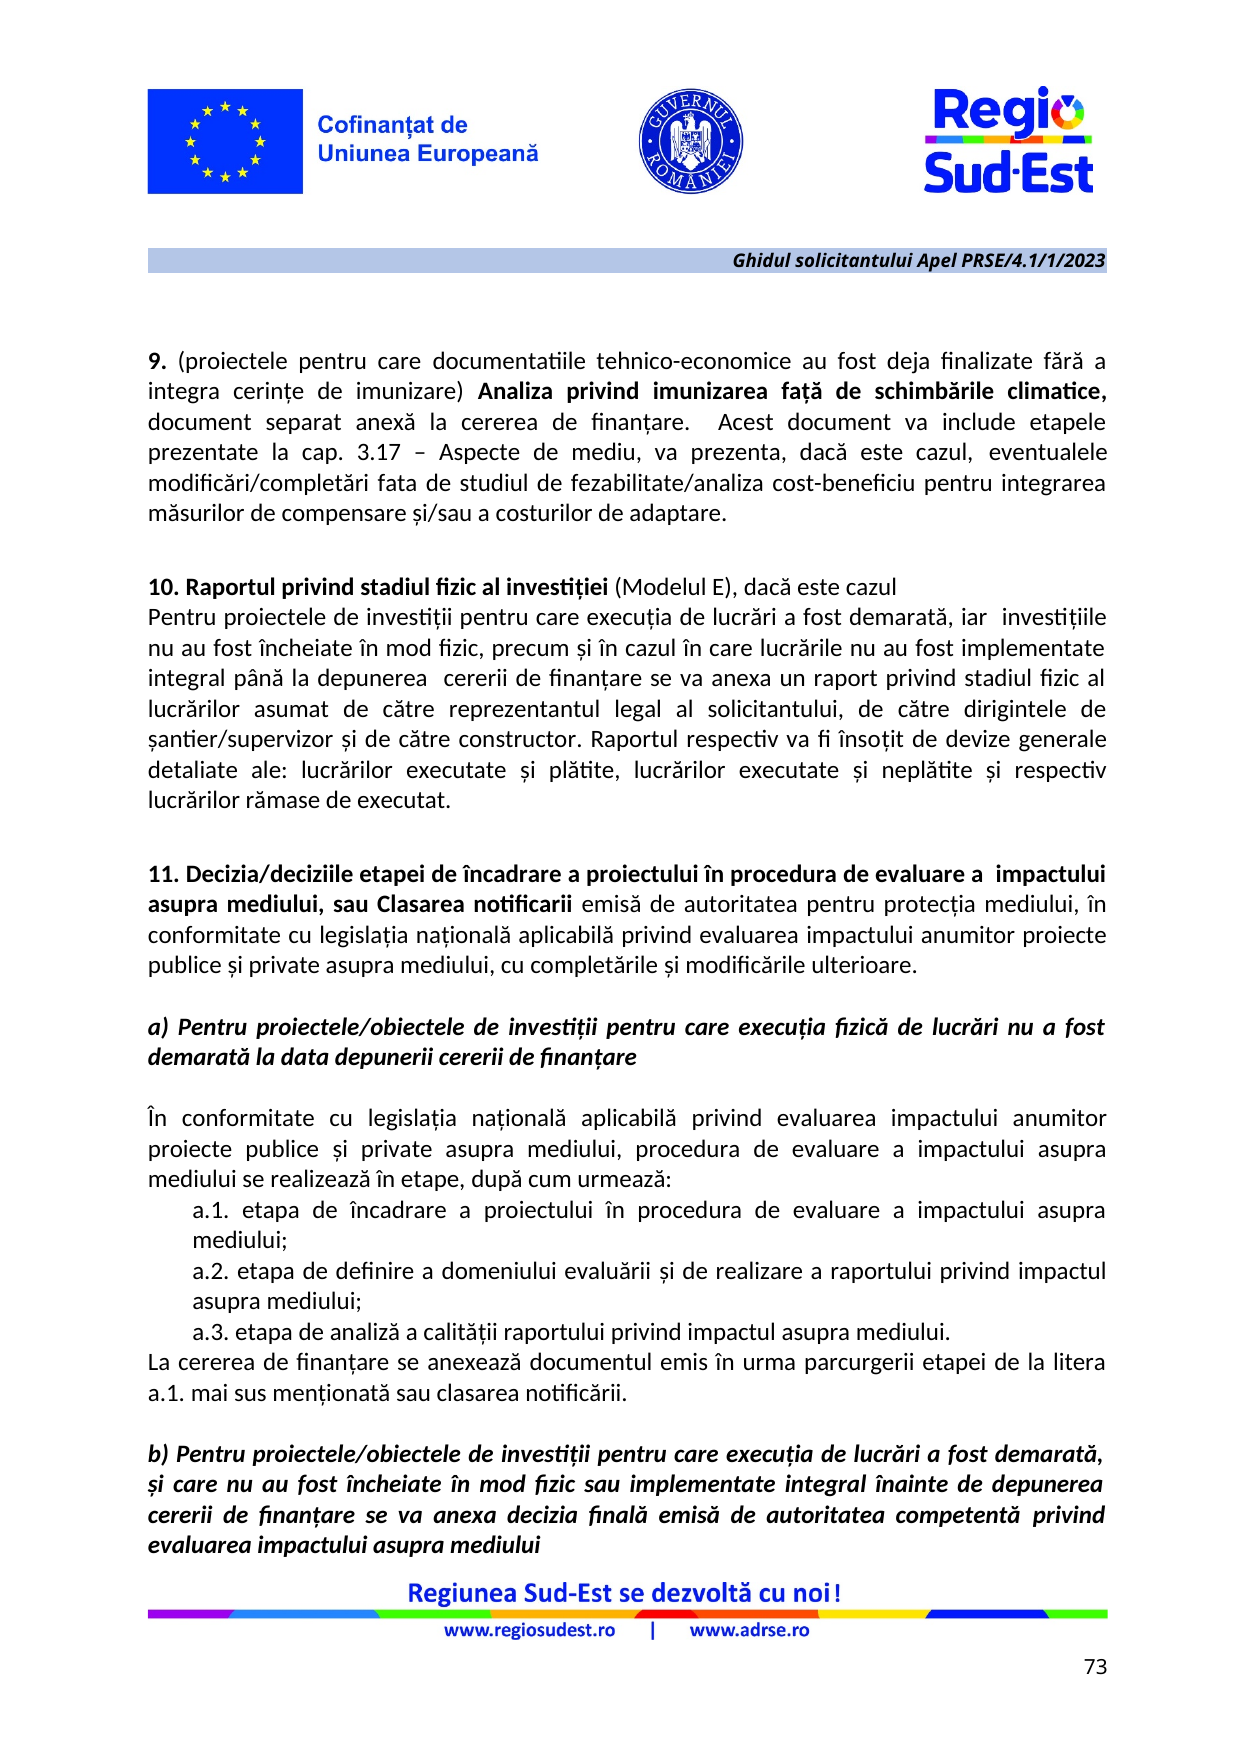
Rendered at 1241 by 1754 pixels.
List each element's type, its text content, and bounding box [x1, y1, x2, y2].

text La cererea de finanțare se anexează documentul emis în urma parcurgerii etapei de la litera a.1. mai sus menționată sau clasarea notificării. [148, 1346, 1107, 1407]
text b) Pentru proiectele/obiectele de investiţii pentru care execuţia de lucrări a fost demarată, și care nu au fost încheiate în mod fizic sau implementate integral înainte de depunerea cererii de finanțare se va anexa decizia finală emisă de autoritatea competentă privind evaluarea impactului asupra mediului [148, 1438, 1107, 1560]
picture [147, 1582, 1108, 1640]
text a) Pentru proiectele/obiectele de investiţii pentru care execuţia fizică de lucrări nu a fost demarată la data depunerii cererii de finanţare [148, 1011, 1107, 1072]
text 10. Raportul privind stadiul fizic al investiţiei (Modelul E), dacă este cazul [148, 571, 1107, 601]
text a.2. etapa de definire a domeniului evaluării şi de realizare a raportului privind impactul asupra mediului; [192, 1255, 1107, 1316]
text 11. Decizia/deciziile etapei de încadrare a proiectului în procedura de evaluare a impactului asupra mediului, sau Clasarea notificarii emisă de autoritatea pentru protecția mediului, în conformitate cu legislaţia naţională aplicabilă privind evaluarea impactului anumitor proiecte publice şi private asupra mediului, cu completările şi modificările ulterioare. [148, 858, 1107, 980]
text Pentru proiectele de investiţii pentru care execuţia de lucrări a fost demarată, iar investiţiile nu au fost încheiate în mod fizic, precum și în cazul în care lucrările nu au fost implementate integral până la depunerea cererii de finanțare se va anexa un raport privind stadiul fizic al lucrărilor asumat de către reprezentantul legal al solicitantului, de către dirigintele de şantier/supervizor şi de către constructor. Raportul respectiv va fi însoţit de devize generale detaliate ale: lucrărilor executate şi plătite, lucrărilor executate şi neplătite şi respectiv lucrărilor rămase de executat. [148, 601, 1107, 815]
text În conformitate cu legislaţia naţională aplicabilă privind evaluarea impactului anumitor proiecte publice şi private asupra mediului, procedura de evaluare a impactului asupra mediului se realizează în etape, după cum urmează: [148, 1102, 1107, 1194]
text a.3. etapa de analiză a calităţii raportului privind impactul asupra mediului. [192, 1316, 1107, 1346]
text a.1. etapa de încadrare a proiectului în procedura de evaluare a impactului asupra mediului; [192, 1194, 1107, 1255]
picture [147, 86, 1093, 195]
text 9. (proiectele pentru care documentatiile tehnico-economice au fost deja finalizate fără a integra cerințe de imunizare) Analiza privind imunizarea față de schimbările climatice, document separat anexă la cererea de finanțare. Acest document va include etapele prezentate la cap. 3.17 – Aspecte de mediu, va prezenta, dacă este cazul, eventualele modificări/completări fata de studiul de fezabilitate/analiza cost-beneficiu pentru integrarea măsurilor de compensare și/sau a costurilor de adaptare. [148, 345, 1107, 528]
